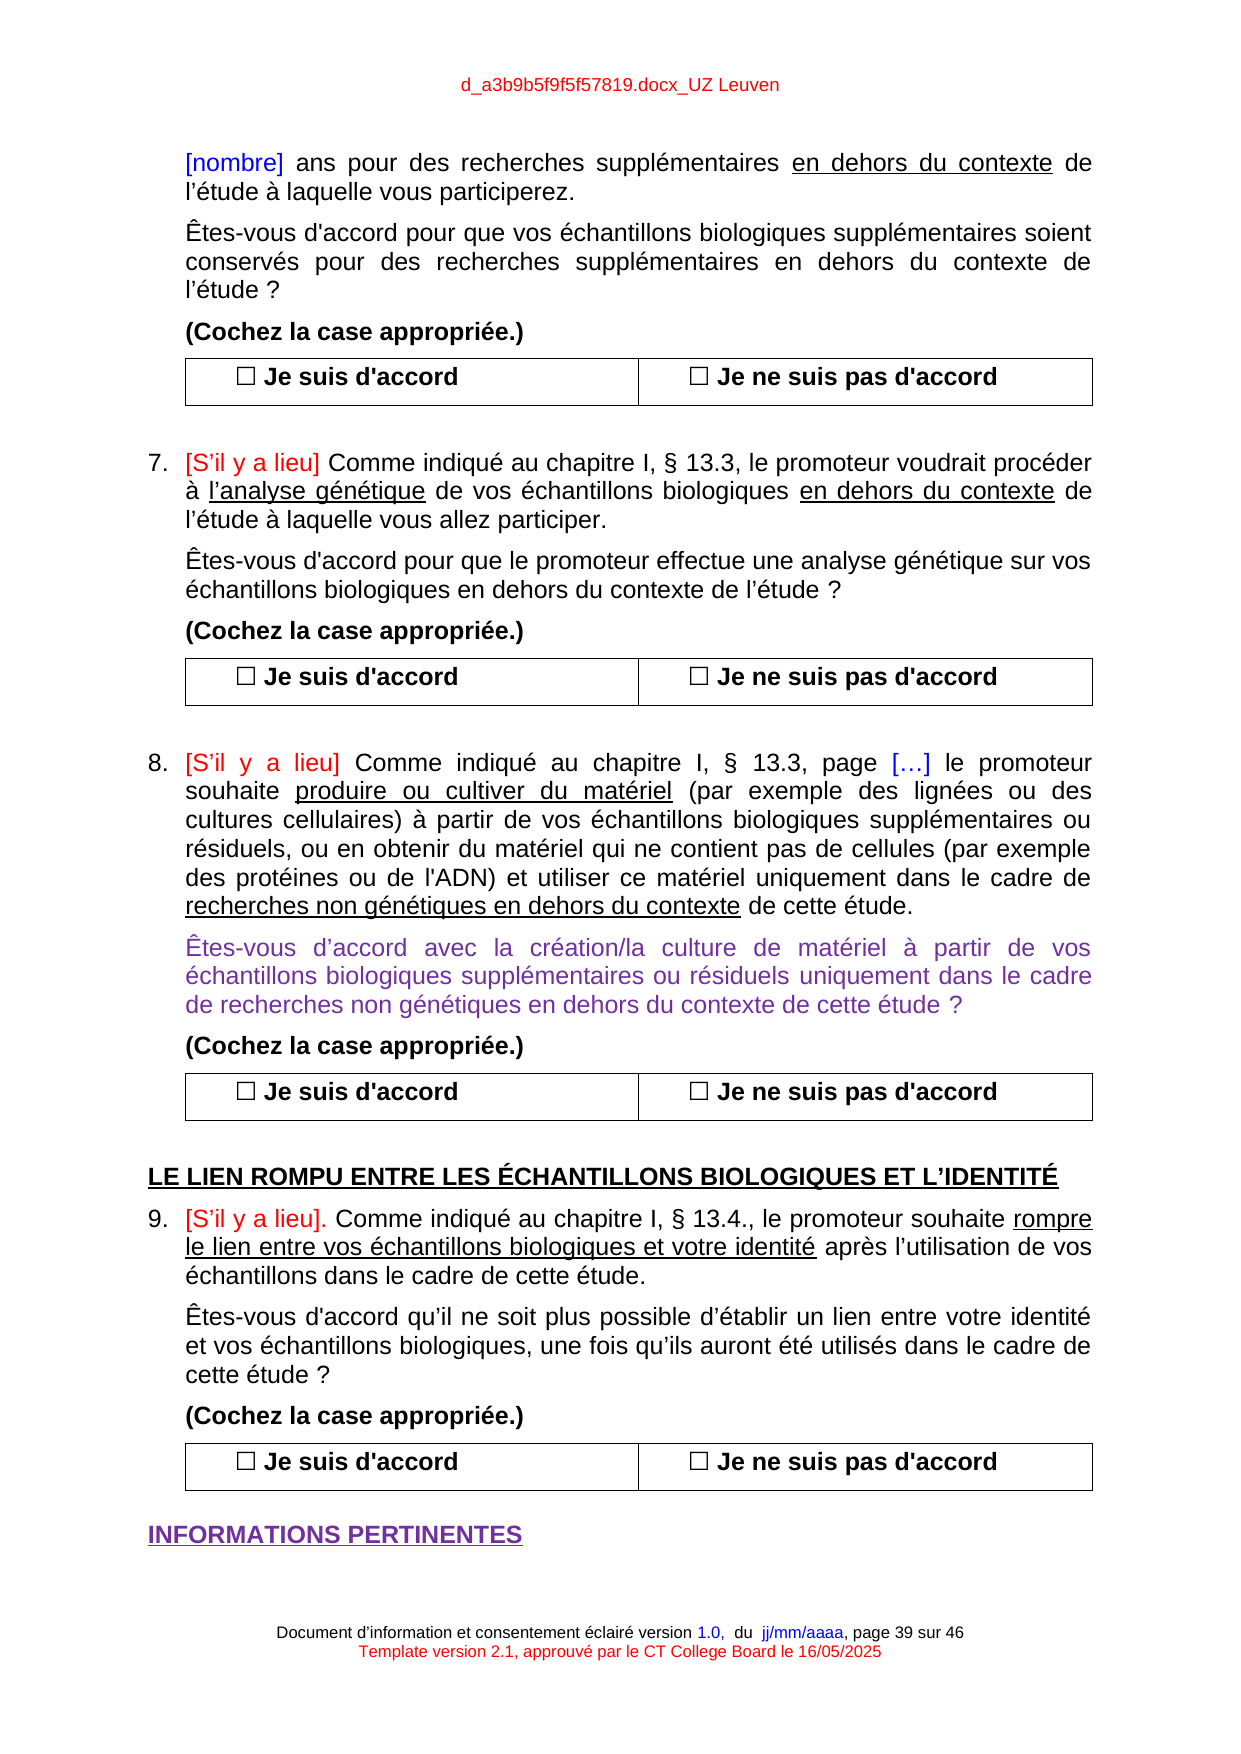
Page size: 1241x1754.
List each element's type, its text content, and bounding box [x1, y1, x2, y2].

text Êtes-vous d'accord qu’il ne soit plus possible d’établir un lien entre votre identité et vos échantillons biologiques, une fois qu’ils auront été utilisés dans le cadre de cette étude ? [185, 1302, 1092, 1389]
list Êtes-vous d’accord avec la création/la culture de matériel à partir de vos échantillons biologiques supplémentaires ou résiduels uniquement dans le cadre de recherches non génétiques en dehors du contexte de cette étude ? [185, 932, 1092, 1019]
text LE LIEN ROMPU ENTRE LES ÉCHANTILLONS BIOLOGIQUES ET L’IDENTITÉ [148, 1162, 1092, 1191]
table_header Je suis d'accord [186, 359, 638, 405]
table_header Je ne suis pas d'accord [639, 1444, 1092, 1490]
text Êtes-vous d'accord pour que vos échantillons biologiques supplémentaires soient conservés pour des recherches supplémentaires en dehors du contexte de l’étude ? [185, 218, 1092, 304]
table_header Je suis d'accord [186, 1074, 638, 1120]
text (Cochez la case appropriée.) [185, 1401, 1092, 1430]
table_header Je suis d'accord [186, 659, 638, 705]
list [S’il y a lieu] Comme indiqué au chapitre I, § 13.3, le promoteur voudrait procéder à l’analyse génétique de vos échantillons biologiques en dehors du contexte de l’étude à laquelle vous allez participer. [148, 448, 1092, 534]
list [S’il y a lieu] Comme indiqué au chapitre I, § 13.3, page […] le promoteur souhaite produire ou cultiver du matériel (par exemple des lignées ou des cultures cellulaires) à partir de vos échantillons biologiques supplémentaires ou résiduels, ou en obtenir du matériel qui ne contient pas de cellules (par exemple des protéines ou de l'ADN) et utiliser ce matériel uniquement dans le cadre de recherches non génétiques en dehors du contexte de cette étude. [148, 747, 1092, 920]
text Êtes-vous d'accord pour que le promoteur effectue une analyse génétique sur vos échantillons biologiques en dehors du contexte de l’étude ? [185, 546, 1092, 604]
list (Cochez la case appropriée.) [185, 1031, 1092, 1060]
list (Cochez la case appropriée.) [185, 316, 1092, 345]
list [148, 148, 1092, 205]
list (Cochez la case appropriée.) [185, 616, 1092, 645]
list [S’il y a lieu]. Comme indiqué au chapitre I, § 13.4., le promoteur souhaite rompre le lien entre vos échantillons biologiques et votre identité après l’utilisation de vos échantillons dans le cadre de cette étude. [148, 1204, 1092, 1290]
text INFORMATIONS PERTINENTES [148, 1520, 1092, 1548]
table_header Je ne suis pas d'accord [639, 659, 1092, 705]
table_header Je suis d'accord [186, 1444, 638, 1490]
table_header Je ne suis pas d'accord [639, 359, 1092, 405]
table_header Je ne suis pas d'accord [639, 1074, 1092, 1120]
